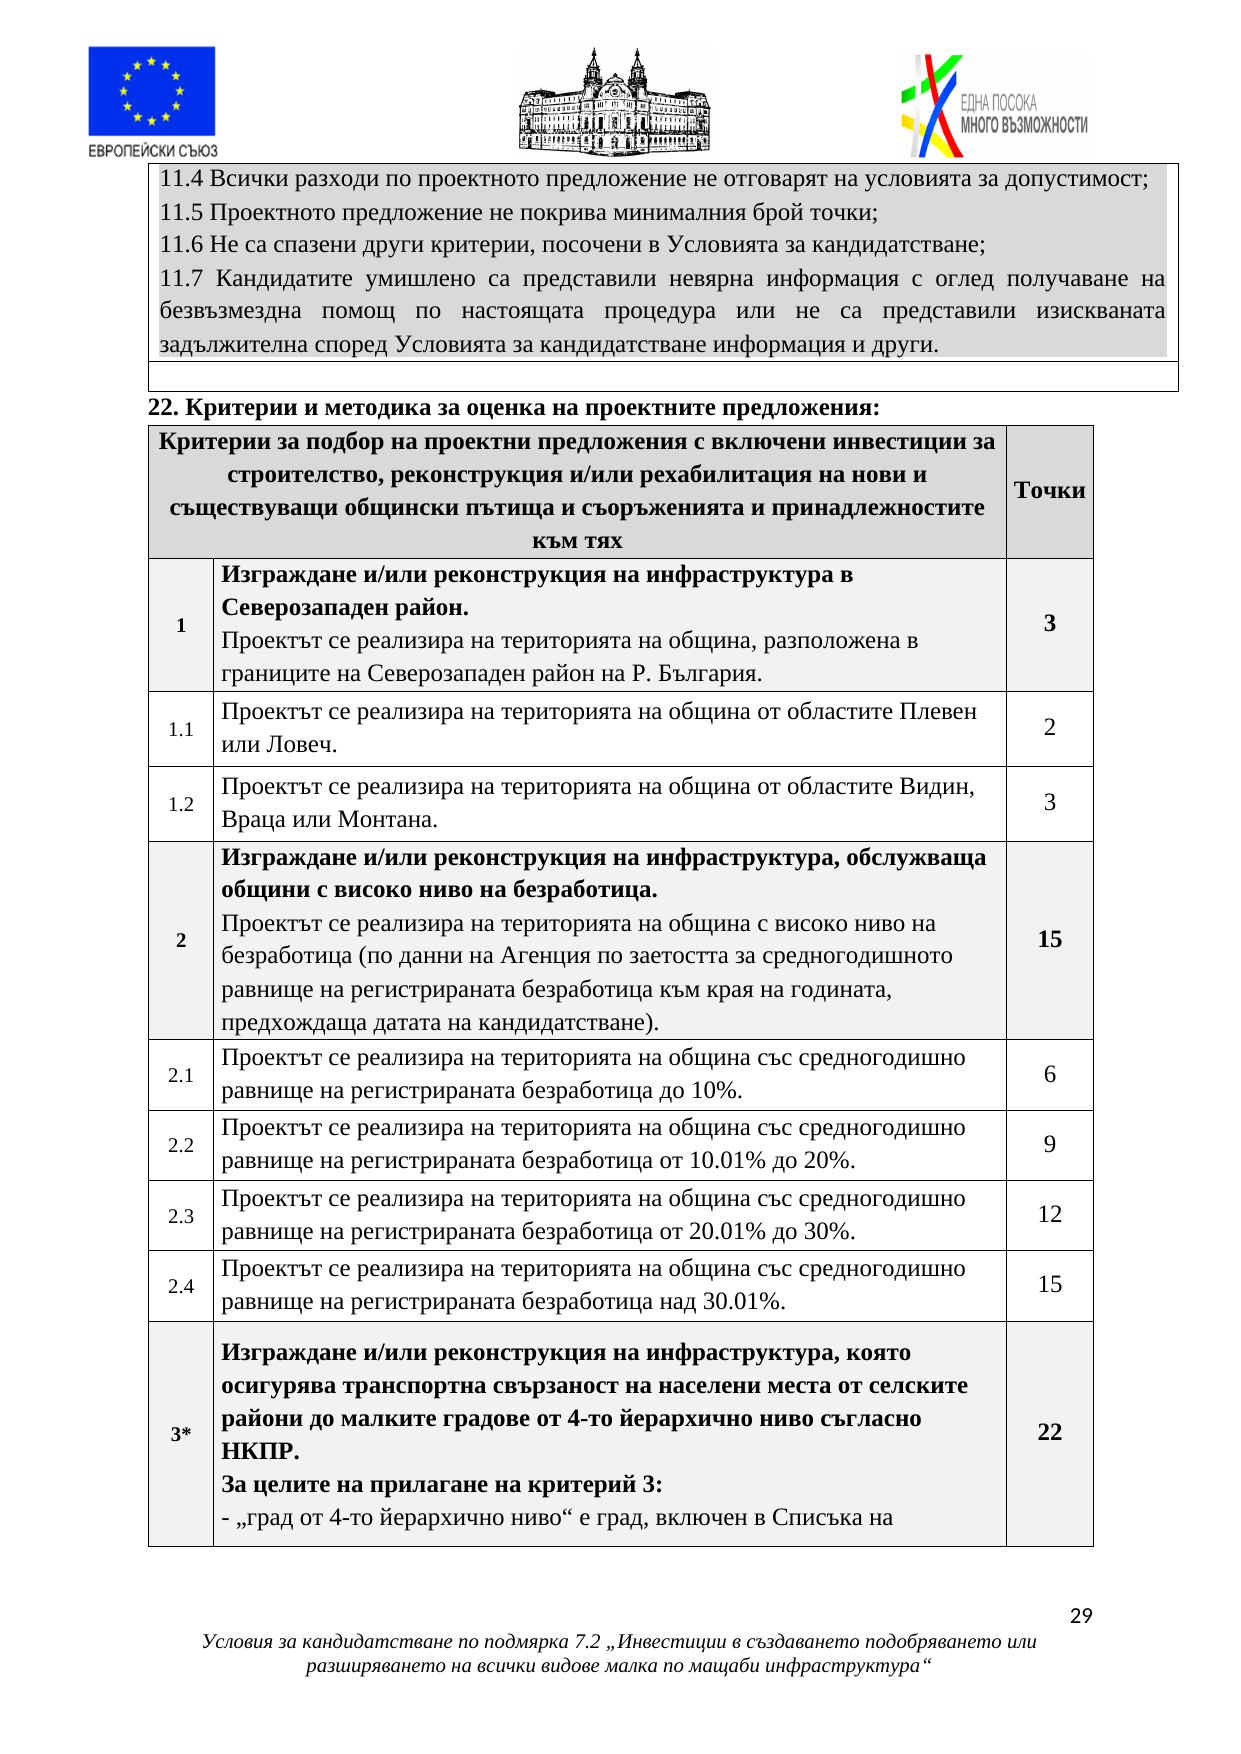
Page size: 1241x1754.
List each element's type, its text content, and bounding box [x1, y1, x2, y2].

table_cell [149, 362, 1178, 391]
table_cell 2.2 [149, 1111, 213, 1180]
table_cell 2.4 [149, 1251, 213, 1321]
table_cell 3 [1007, 767, 1093, 841]
table_cell Проектът се реализира на територията на община със средногодишно равнище на регистрираната безработица от 20.01% до 30%. [214, 1181, 1006, 1250]
table_cell Проектът се реализира на територията на община от областите Плевен или Ловеч. [214, 692, 1006, 766]
table_cell 2.1 [149, 1040, 213, 1109]
picture [896, 50, 1090, 160]
table_cell 2 [1007, 692, 1093, 766]
table_header Критерии за подбор на проектни предложения с включени инвестиции за строителство, реконструкция и/или рехабилитация на нови и съществуващи общински пътища и съоръженията и принадлежностите към тях [149, 426, 1006, 558]
table_cell 12 [1007, 1181, 1093, 1250]
table_cell 15 [1007, 1251, 1093, 1321]
table_cell Изграждане и/или реконструкция на инфраструктура, обслужваща общини с високо ниво на безработица. Проектът се реализира на територията на община с високо ниво на безработица (по данни на Агенция по заетостта за средногодишното равнище на регистрираната безработица към края на годината, предхождаща датата на кандидатстване). [214, 842, 1006, 1039]
table_cell 1.1 [149, 692, 213, 766]
table_cell 9 [1007, 1111, 1093, 1180]
table_cell Проектът се реализира на територията на община от областите Видин, Враца или Монтана. [214, 767, 1006, 841]
table_cell Изграждане и/или реконструкция на инфраструктура в Северозападен район. Проектът се реализира на територията на община, разположена в границите на Северозападен район на Р. България. [214, 559, 1006, 691]
table_cell 22 [1007, 1322, 1093, 1546]
table_cell 1 [149, 559, 213, 691]
table_cell 6 [1007, 1040, 1093, 1109]
table_cell Проектът се реализира на територията на община със средногодишно равнище на регистрираната безработица над 30.01%. [214, 1251, 1006, 1321]
table_cell Проектът се реализира на територията на община със средногодишно равнище на регистрираната безработица от 10.01% до 20%. [214, 1111, 1006, 1180]
picture [514, 44, 718, 160]
table_cell Проектът се реализира на територията на община със средногодишно равнище на регистрираната безработица до 10%. [214, 1040, 1006, 1109]
table_header Точки [1007, 426, 1093, 558]
table_cell 3 [1007, 559, 1093, 691]
table_cell 15 [1007, 842, 1093, 1039]
table_cell 3* [149, 1322, 213, 1546]
picture [88, 45, 219, 160]
table_cell 1.2 [149, 767, 213, 841]
table_cell 2 [149, 842, 213, 1039]
subtitle 22. Критерии и методика за оценка на проектните предложения: [148, 392, 1093, 421]
table_cell 2.3 [149, 1181, 213, 1250]
